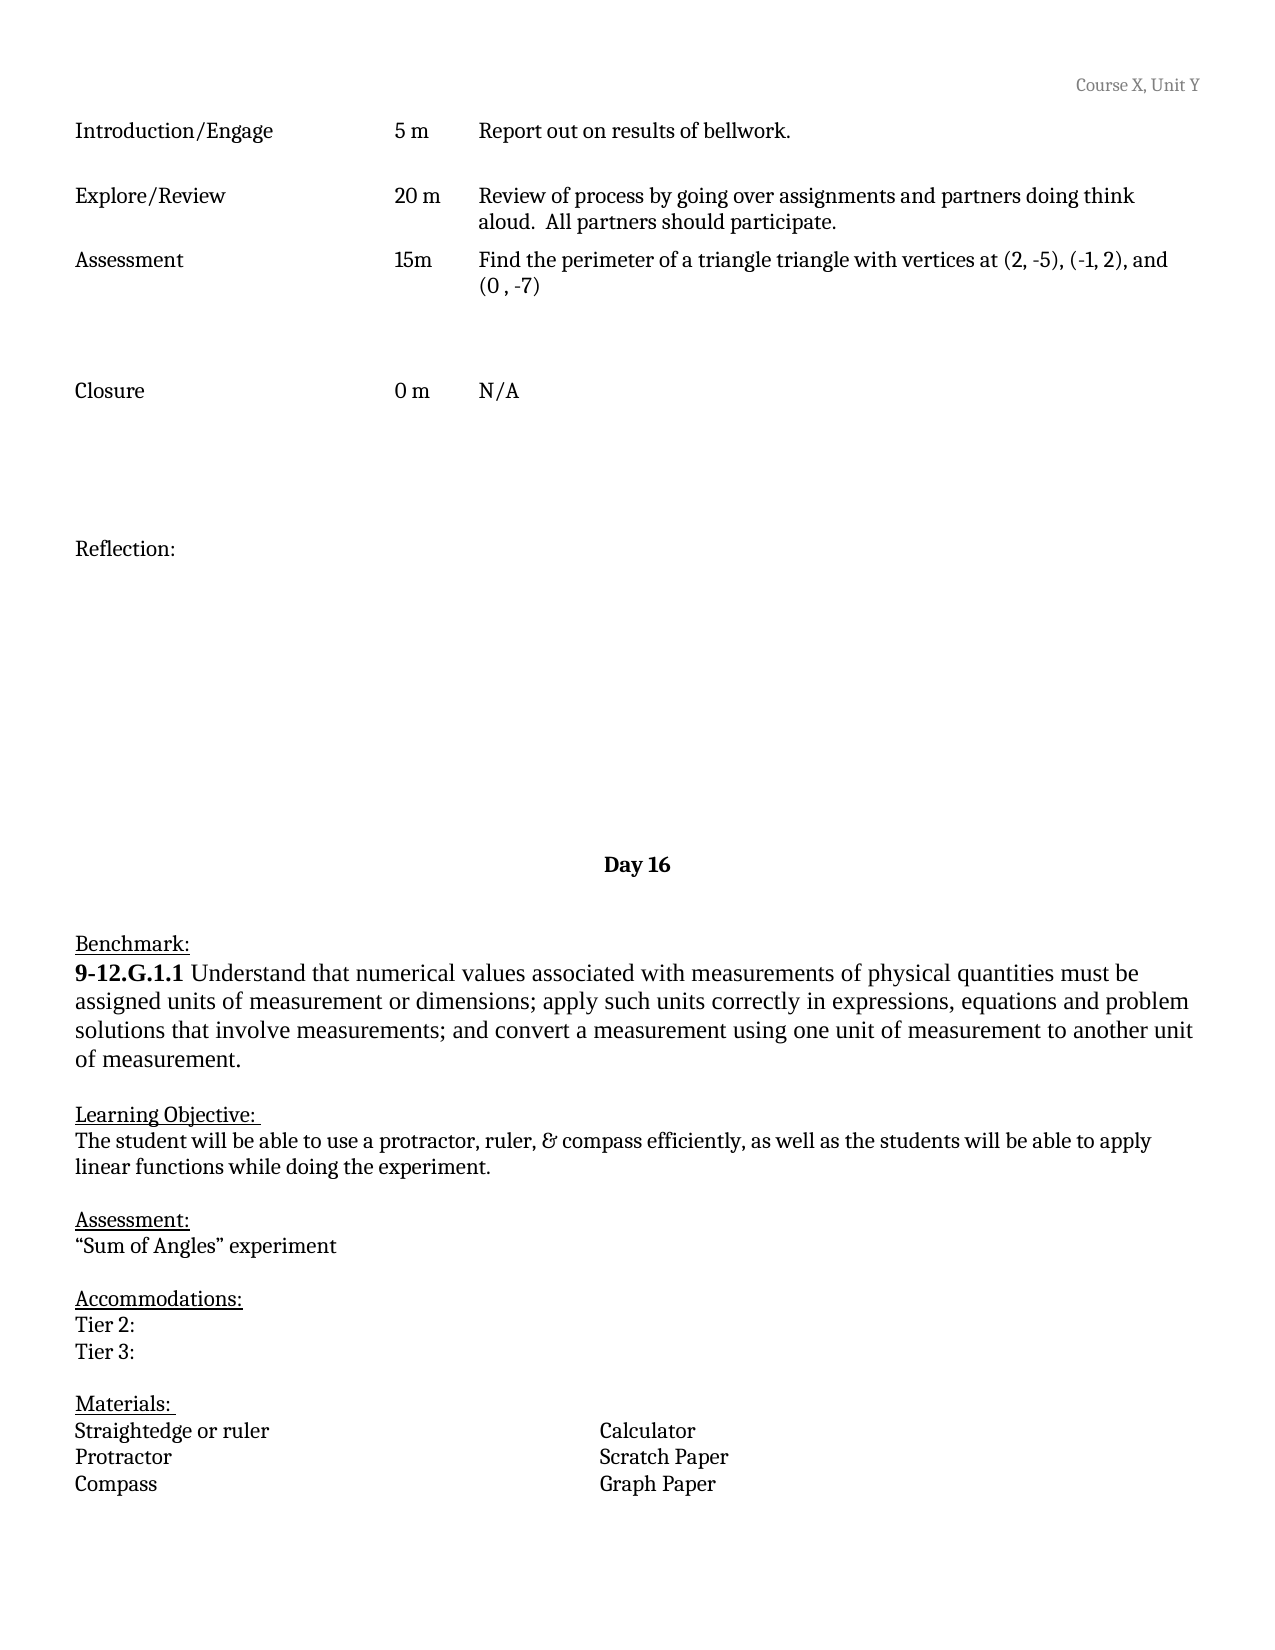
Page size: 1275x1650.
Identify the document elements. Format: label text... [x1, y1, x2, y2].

table_cell Review of process by going over assignments and partners doing think aloud. All partners should participate. [467, 183, 1182, 247]
text Learning Objective: [75, 1101, 1200, 1128]
table_cell 0 m [383, 378, 467, 509]
text “Sum of Angles” experiment [75, 1233, 1200, 1259]
text Straightedge or ruler Calculator [75, 1418, 1200, 1444]
text Protractor Scratch Paper [75, 1444, 1200, 1470]
table_cell Introduction/Engage [64, 118, 383, 182]
text Reflection: [75, 536, 1200, 562]
table_cell 5 m [383, 118, 467, 182]
table_cell 20 m [383, 183, 467, 247]
text Accommodations: [75, 1286, 1200, 1312]
text The student will be able to use a protractor, ruler, & compass efficiently, as well as the students will be able to apply linear functions while doing the experiment. [75, 1128, 1200, 1180]
table_cell Explore/Review [64, 183, 383, 247]
table_cell Find the perimeter of a triangle triangle with vertices at (2, -5), (-1, 2), and (0 , -7) [467, 247, 1182, 378]
text Benchmark: [75, 931, 1200, 958]
text Assessment: [75, 1207, 1200, 1233]
text 9-12.G.1.1 Understand that numerical values associated with measurements of physical quantities must be assigned units of measurement or dimensions; apply such units correctly in expressions, equations and problem solutions that involve measurements; and convert a measurement using one unit of measurement to another unit of measurement. [75, 958, 1200, 1073]
text Day 16 [75, 852, 1200, 878]
table_cell Closure [64, 378, 383, 509]
text Compass Graph Paper [75, 1470, 1200, 1497]
table_cell N/A [467, 378, 1182, 509]
text Tier 3: [75, 1338, 1200, 1365]
text Tier 2: [75, 1312, 1200, 1338]
table_cell 15m [383, 247, 467, 378]
table_cell Report out on results of bellwork. [467, 118, 1182, 182]
table_cell Assessment [64, 247, 383, 378]
text Materials: [75, 1391, 1200, 1418]
